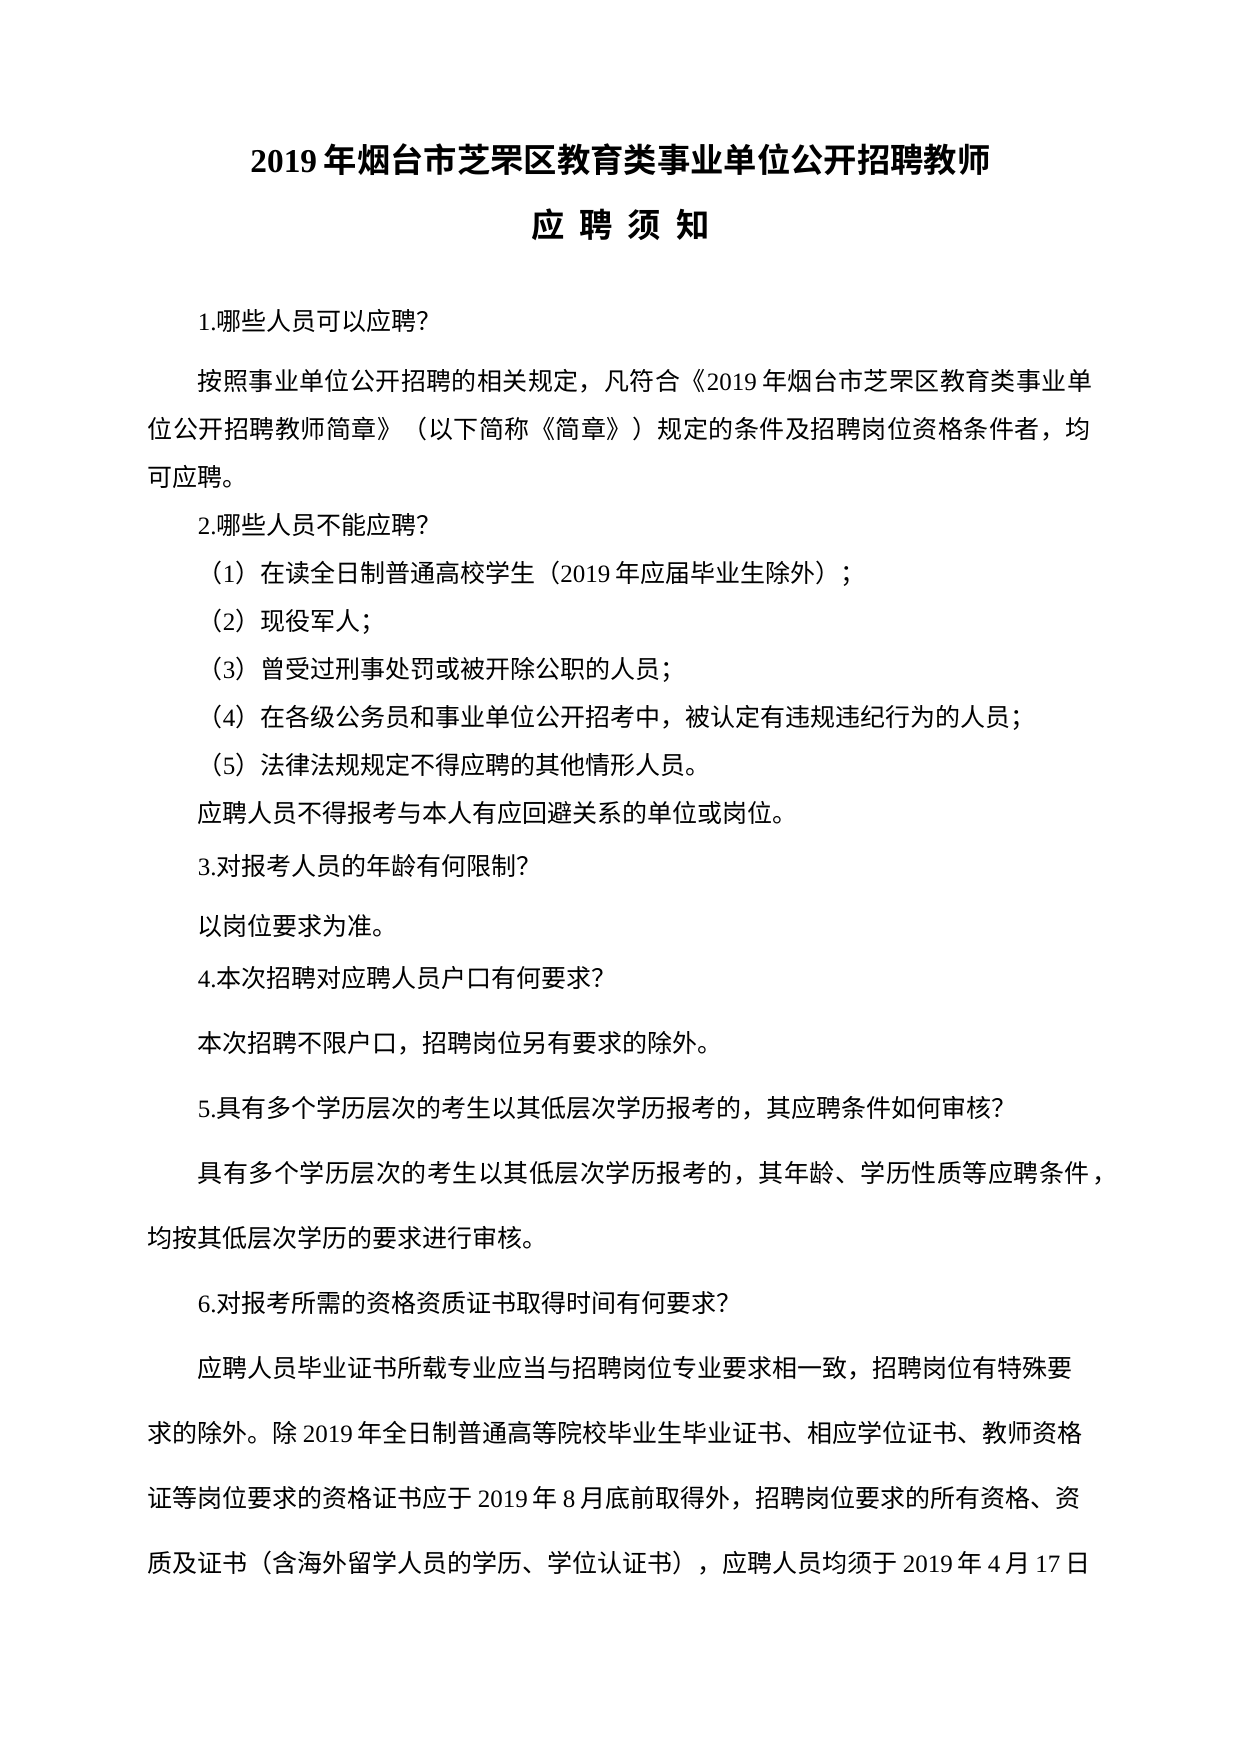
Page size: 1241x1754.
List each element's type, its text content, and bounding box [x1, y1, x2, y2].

text 6.对报考所需的资格资质证书取得时间有何要求？ [148, 1269, 1092, 1334]
text （1）在读全日制普通高校学生（2019年应届毕业生除外）； [148, 544, 1092, 592]
text 应聘人员不得报考与本人有应回避关系的单位或岗位。 [148, 784, 1092, 832]
text 3.对报考人员的年龄有何限制？ [148, 832, 1092, 897]
text 1.哪些人员可以应聘？ [148, 287, 1092, 352]
text （3）曾受过刑事处罚或被开除公职的人员； [148, 640, 1092, 688]
text 2019年烟台市芝罘区教育类事业单位公开招聘教师 [148, 125, 1092, 190]
text 5.具有多个学历层次的考生以其低层次学历报考的，其应聘条件如何审核？ [148, 1074, 1092, 1139]
text 2.哪些人员不能应聘？ [148, 496, 1092, 544]
text 具有多个学历层次的考生以其低层次学历报考的，其年龄、学历性质等应聘条件，均按其低层次学历的要求进行审核。 [148, 1139, 1092, 1269]
text 4.本次招聘对应聘人员户口有何要求？ [148, 944, 1092, 1009]
text 应 聘 须 知 [148, 190, 1092, 255]
text （5）法律法规规定不得应聘的其他情形人员。 [148, 736, 1092, 784]
text （4）在各级公务员和事业单位公开招考中，被认定有违规违纪行为的人员； [148, 688, 1092, 736]
text 按照事业单位公开招聘的相关规定，凡符合《2019年烟台市芝罘区教育类事业单位公开招聘教师简章》（以下简称《简章》）规定的条件及招聘岗位资格条件者，均可应聘。 [148, 352, 1092, 496]
text 本次招聘不限户口，招聘岗位另有要求的除外。 [148, 1009, 1092, 1074]
text 以岗位要求为准。 [148, 897, 1092, 944]
text （2）现役军人； [148, 592, 1092, 640]
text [148, 1334, 1092, 1594]
